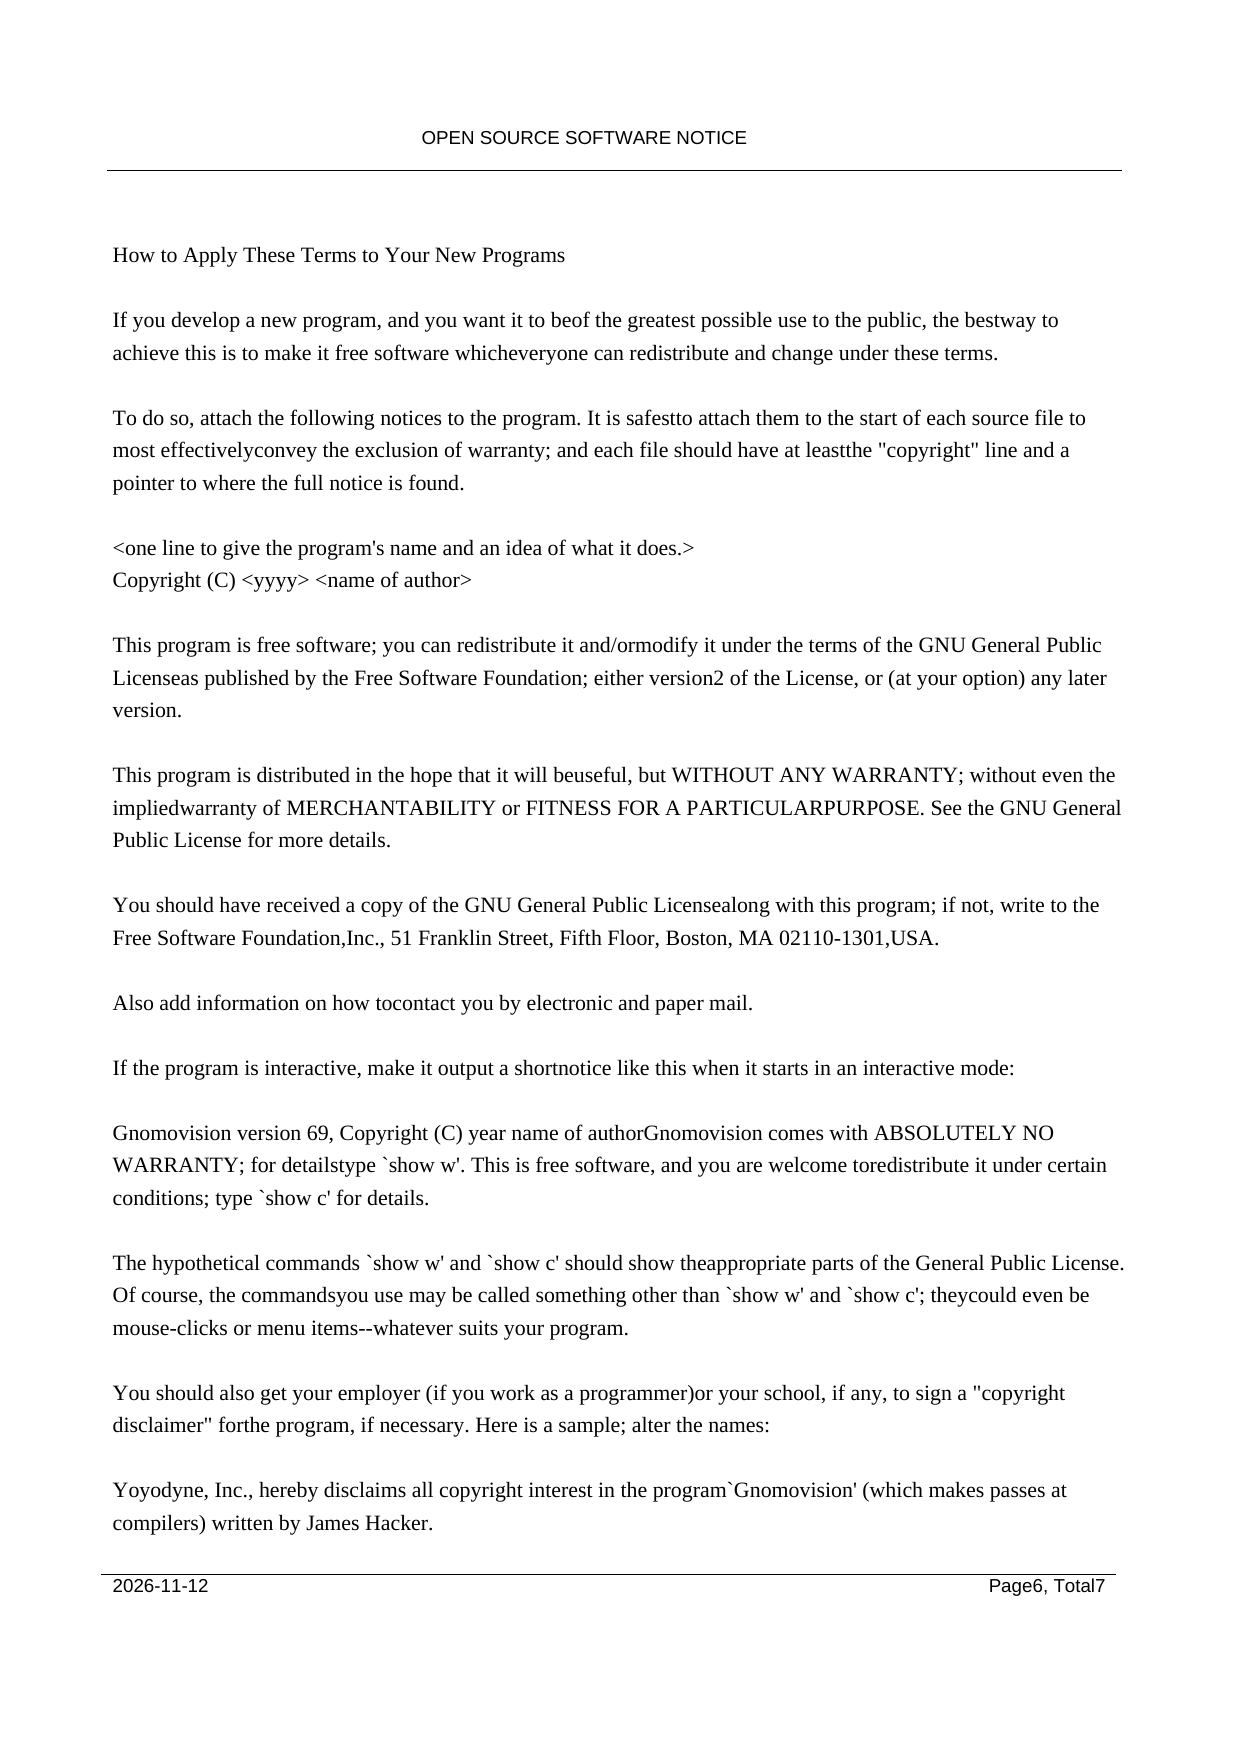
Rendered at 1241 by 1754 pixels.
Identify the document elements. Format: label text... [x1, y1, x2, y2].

text Also add information on how tocontact you by electronic and paper mail. [112, 986, 1128, 1019]
text How to Apply These Terms to Your New Programs [112, 239, 1128, 271]
text This program is distributed in the hope that it will beuseful, but WITHOUT ANY WARRANTY; without even the impliedwarranty of MERCHANTABILITY or FITNESS FOR A PARTICULARPURPOSE. See the GNU General Public License for more details. [112, 759, 1128, 856]
text To do so, attach the following notices to the program. It is safestto attach them to the start of each source file to most effectivelyconvey the exclusion of warranty; and each file should have at leastthe "copyright" line and a pointer to where the full notice is found. [112, 401, 1128, 499]
text This program is free software; you can redistribute it and/ormodify it under the terms of the GNU General Public Licenseas published by the Free Software Foundation; either version2 of the License, or (at your option) any later version. [112, 629, 1128, 726]
text Yoyodyne, Inc., hereby disclaims all copyright interest in the program`Gnomovision' (which makes passes at compilers) written by James Hacker. [112, 1474, 1128, 1539]
text You should have received a copy of the GNU General Public Licensealong with this program; if not, write to the Free Software Foundation,Inc., 51 Franklin Street, Fifth Floor, Boston, MA 02110-1301,USA. [112, 889, 1128, 954]
text You should also get your employer (if you work as a programmer)or your school, if any, to sign a "copyright disclaimer" forthe program, if necessary. Here is a sample; alter the names: [112, 1376, 1128, 1441]
text If you develop a new program, and you want it to beof the greatest possible use to the public, the bestway to achieve this is to make it free software whicheveryone can redistribute and change under these terms. [112, 304, 1128, 369]
text If the program is interactive, make it output a shortnotice like this when it starts in an interactive mode: [112, 1051, 1128, 1084]
text Copyright (C) <yyyy> <name of author> [112, 564, 1128, 596]
text <one line to give the program's name and an idea of what it does.> [112, 531, 1128, 564]
text Gnomovision version 69, Copyright (C) year name of authorGnomovision comes with ABSOLUTELY NO WARRANTY; for detailstype `show w'. This is free software, and you are welcome toredistribute it under certain conditions; type `show c' for details. [112, 1116, 1128, 1214]
text The hypothetical commands `show w' and `show c' should show theappropriate parts of the General Public License. Of course, the commandsyou use may be called something other than `show w' and `show c'; theycould even be mouse-clicks or menu items--whatever suits your program. [112, 1246, 1128, 1344]
